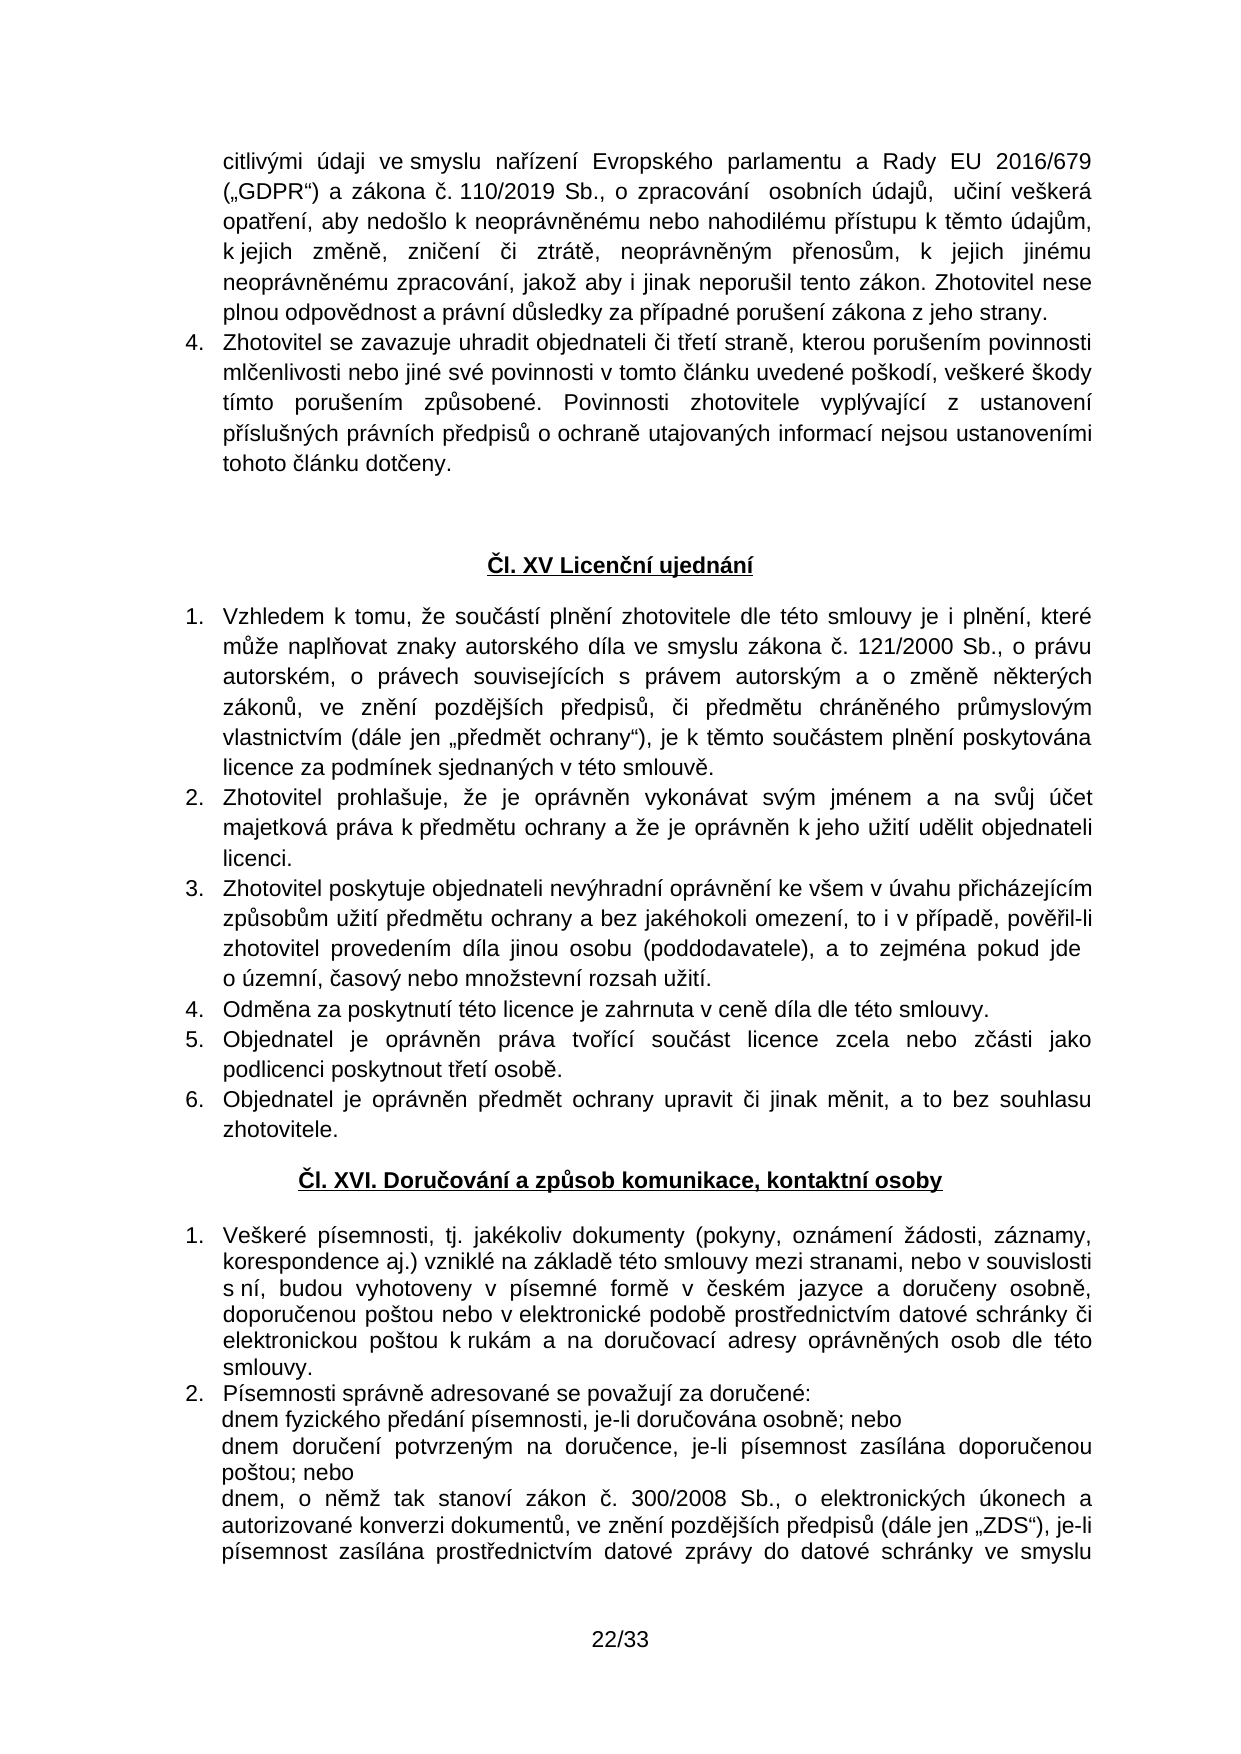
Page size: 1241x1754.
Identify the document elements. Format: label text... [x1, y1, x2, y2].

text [221, 1485, 1093, 1564]
text Čl. XVI. Doručování a způsob komunikace, kontaktní osoby [148, 1167, 1093, 1194]
list Objednatel je oprávněn předmět ochrany upravit či jinak měnit, a to bez souhlasu zhotovitele. [185, 1086, 1093, 1143]
list Odměna za poskytnutí této licence je zahrnuta v ceně díla dle této smlouvy. [185, 996, 1093, 1022]
list Písemnosti správně adresované se považují za doručené: [185, 1380, 1093, 1406]
text Čl. XV Licenční ujednání [148, 552, 1093, 578]
list Vzhledem k tomu, že součástí plnění zhotovitele dle této smlouvy je i plnění, které může naplňovat znaky autorského díla ve smyslu zákona č. 121/2000 Sb., o právu autorském, o právech souvisejících s právem autorským a o změně některých zákonů, ve znění pozdějších předpisů, či předmětu chráněného průmyslovým vlastnictvím (dále jen „předmět ochrany“), je k těmto součástem plnění poskytována licence za podmínek sjednaných v této smlouvě. [185, 603, 1093, 780]
text dnem fyzického předání písemnosti, je-li doručována osobně; nebo [148, 1406, 1093, 1433]
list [185, 148, 1093, 325]
list Zhotovitel poskytuje objednateli nevýhradní oprávnění ke všem v úvahu přicházejícím způsobům užití předmětu ochrany a bez jakéhokoli omezení, to i v případě, pověřil-li zhotovitel provedením díla jinou osobu (poddodavatele), a to zejména pokud jde o územní, časový nebo množstevní rozsah užití. [185, 875, 1093, 992]
list Zhotovitel se zavazuje uhradit objednateli či třetí straně, kterou porušením povinnosti mlčenlivosti nebo jiné své povinnosti v tomto článku uvedené poškodí, veškeré škody tímto porušením způsobené. Povinnosti zhotovitele vyplývající z ustanovení příslušných právních předpisů o ochraně utajovaných informací nejsou ustanoveními tohoto článku dotčeny. [185, 329, 1093, 476]
list Veškeré písemnosti, tj. jakékoliv dokumenty (pokyny, oznámení žádosti, záznamy, korespondence aj.) vzniklé na základě této smlouvy mezi stranami, nebo v souvislosti s ní, budou vyhotoveny v písemné formě v českém jazyce a doručeny osobně, doporučenou poštou nebo v elektronické podobě prostřednictvím datové schránky či elektronickou poštou k rukám a na doručovací adresy oprávněných osob dle této smlouvy. [185, 1222, 1093, 1380]
text dnem doručení potvrzeným na doručence, je-li písemnost zasílána doporučenou poštou; nebo [221, 1433, 1093, 1485]
list Zhotovitel prohlašuje, že je oprávněn vykonávat svým jménem a na svůj účet majetková práva k předmětu ochrany a že je oprávněn k jeho užití udělit objednateli licenci. [185, 784, 1093, 871]
list Objednatel je oprávněn práva tvořící součást licence zcela nebo zčásti jako podlicenci poskytnout třetí osobě. [185, 1026, 1093, 1082]
